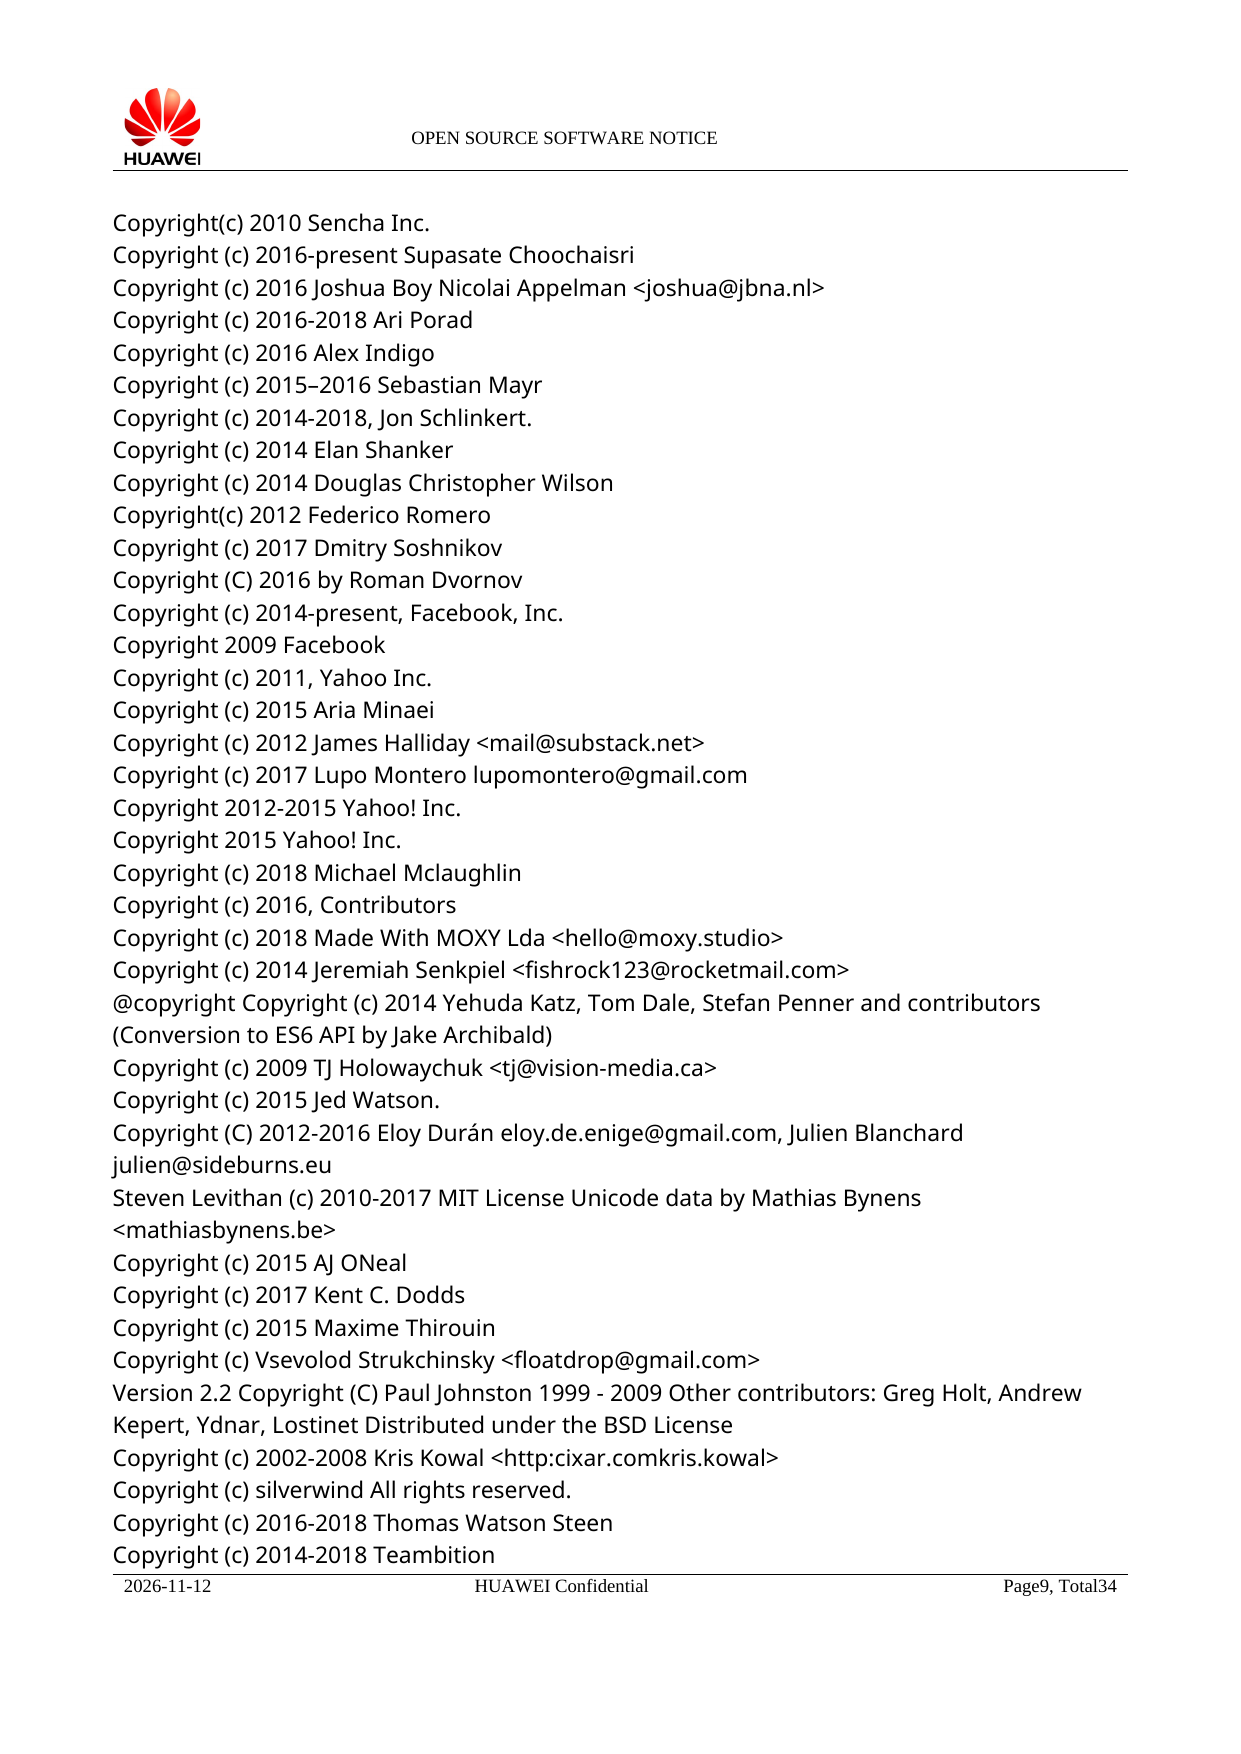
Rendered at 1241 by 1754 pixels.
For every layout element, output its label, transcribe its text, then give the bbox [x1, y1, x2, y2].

picture [124, 88, 201, 165]
